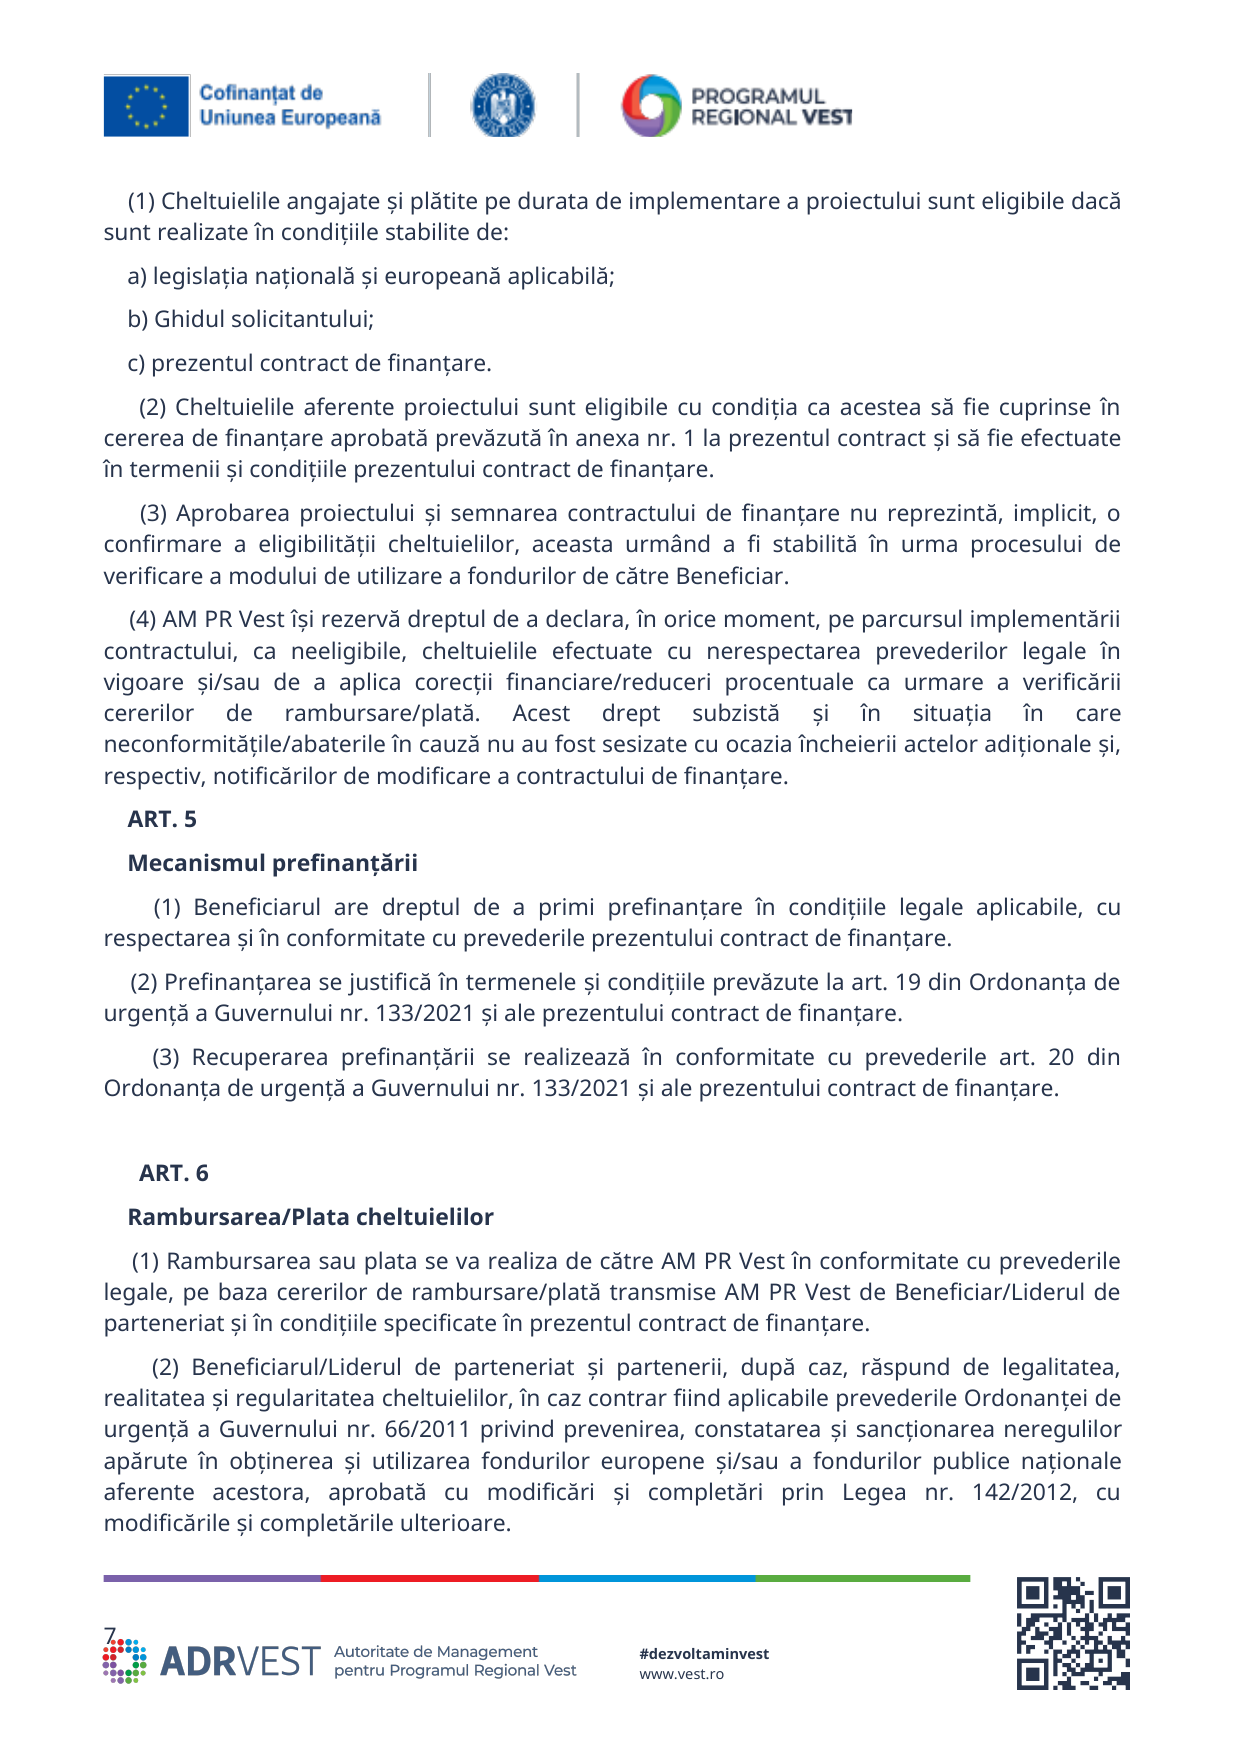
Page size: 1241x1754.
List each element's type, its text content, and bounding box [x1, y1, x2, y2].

text (1) Rambursarea sau plata se va realiza de către AM PR Vest în conformitate cu prevederile legale, pe baza cererilor de rambursare/plată transmise AM PR Vest de Beneficiar/Liderul de parteneriat şi în condiţiile specificate în prezentul contract de finanţare. [103, 1244, 1122, 1338]
text (1) Cheltuielile angajate şi plătite pe durata de implementare a proiectului sunt eligibile dacă sunt realizate în condiţiile stabilite de: [103, 184, 1122, 247]
text (3) Recuperarea prefinanţării se realizează în conformitate cu prevederile art. 20 din Ordonanţa de urgenţă a Guvernului nr. 133/2021 şi ale prezentului contract de finanţare. [103, 1041, 1122, 1103]
picture [93, 1636, 582, 1687]
text a) legislaţia naţională şi europeană aplicabilă; [103, 259, 1122, 291]
text (2) Prefinanţarea se justifică în termenele şi condiţiile prevăzute la art. 19 din Ordonanţa de urgenţă a Guvernului nr. 133/2021 şi ale prezentului contract de finanţare. [103, 966, 1122, 1028]
text Mecanismul prefinanţării [103, 847, 1122, 878]
text (4) AM PR Vest îşi rezervă dreptul de a declara, în orice moment, pe parcursul implementării contractului, ca neeligibile, cheltuielile efectuate cu nerespectarea prevederilor legale în vigoare şi/sau de a aplica corecţii financiare/reduceri procentuale ca urmare a verificării cererilor de rambursare/plată. Acest drept subzistă şi în situaţia în care neconformităţile/abaterile în cauză nu au fost sesizate cu ocazia încheierii actelor adiţionale şi, respectiv, notificărilor de modificare a contractului de finanţare. [103, 603, 1122, 791]
text (1) Beneficiarul are dreptul de a primi prefinanţare în condiţiile legale aplicabile, cu respectarea şi în conformitate cu prevederile prezentului contract de finanţare. [103, 891, 1122, 953]
text c) prezentul contract de finanţare. [103, 347, 1122, 378]
text (2) Beneficiarul/Liderul de parteneriat şi partenerii, după caz, răspund de legalitatea, realitatea şi regularitatea cheltuielilor, în caz contrar fiind aplicabile prevederile Ordonanţei de urgenţă a Guvernului nr. 66/2011 privind prevenirea, constatarea şi sancţionarea neregulilor apărute în obţinerea şi utilizarea fondurilor europene şi/sau a fondurilor publice naţionale aferente acestora, aprobată cu modificări şi completări prin Legea nr. 142/2012, cu modificările şi completările ulterioare. [103, 1351, 1122, 1538]
text (3) Aprobarea proiectului şi semnarea contractului de finanţare nu reprezintă, implicit, o confirmare a eligibilităţii cheltuielilor, aceasta urmând a fi stabilită în urma procesului de verificare a modului de utilizare a fondurilor de către Beneficiar. [103, 497, 1122, 591]
text ART. 6 [133, 1157, 1122, 1188]
text b) Ghidul solicitantului; [103, 303, 1122, 334]
text Rambursarea/Plata cheltuielilor [103, 1201, 1122, 1232]
picture [1008, 1568, 1139, 1699]
text (2) Cheltuielile aferente proiectului sunt eligibile cu condiţia ca acestea să fie cuprinse în cererea de finanţare aprobată prevăzută în anexa nr. 1 la prezentul contract şi să fie efectuate în termenii şi condiţiile prezentului contract de finanţare. [103, 391, 1122, 484]
text ART. 5 [103, 803, 1122, 834]
